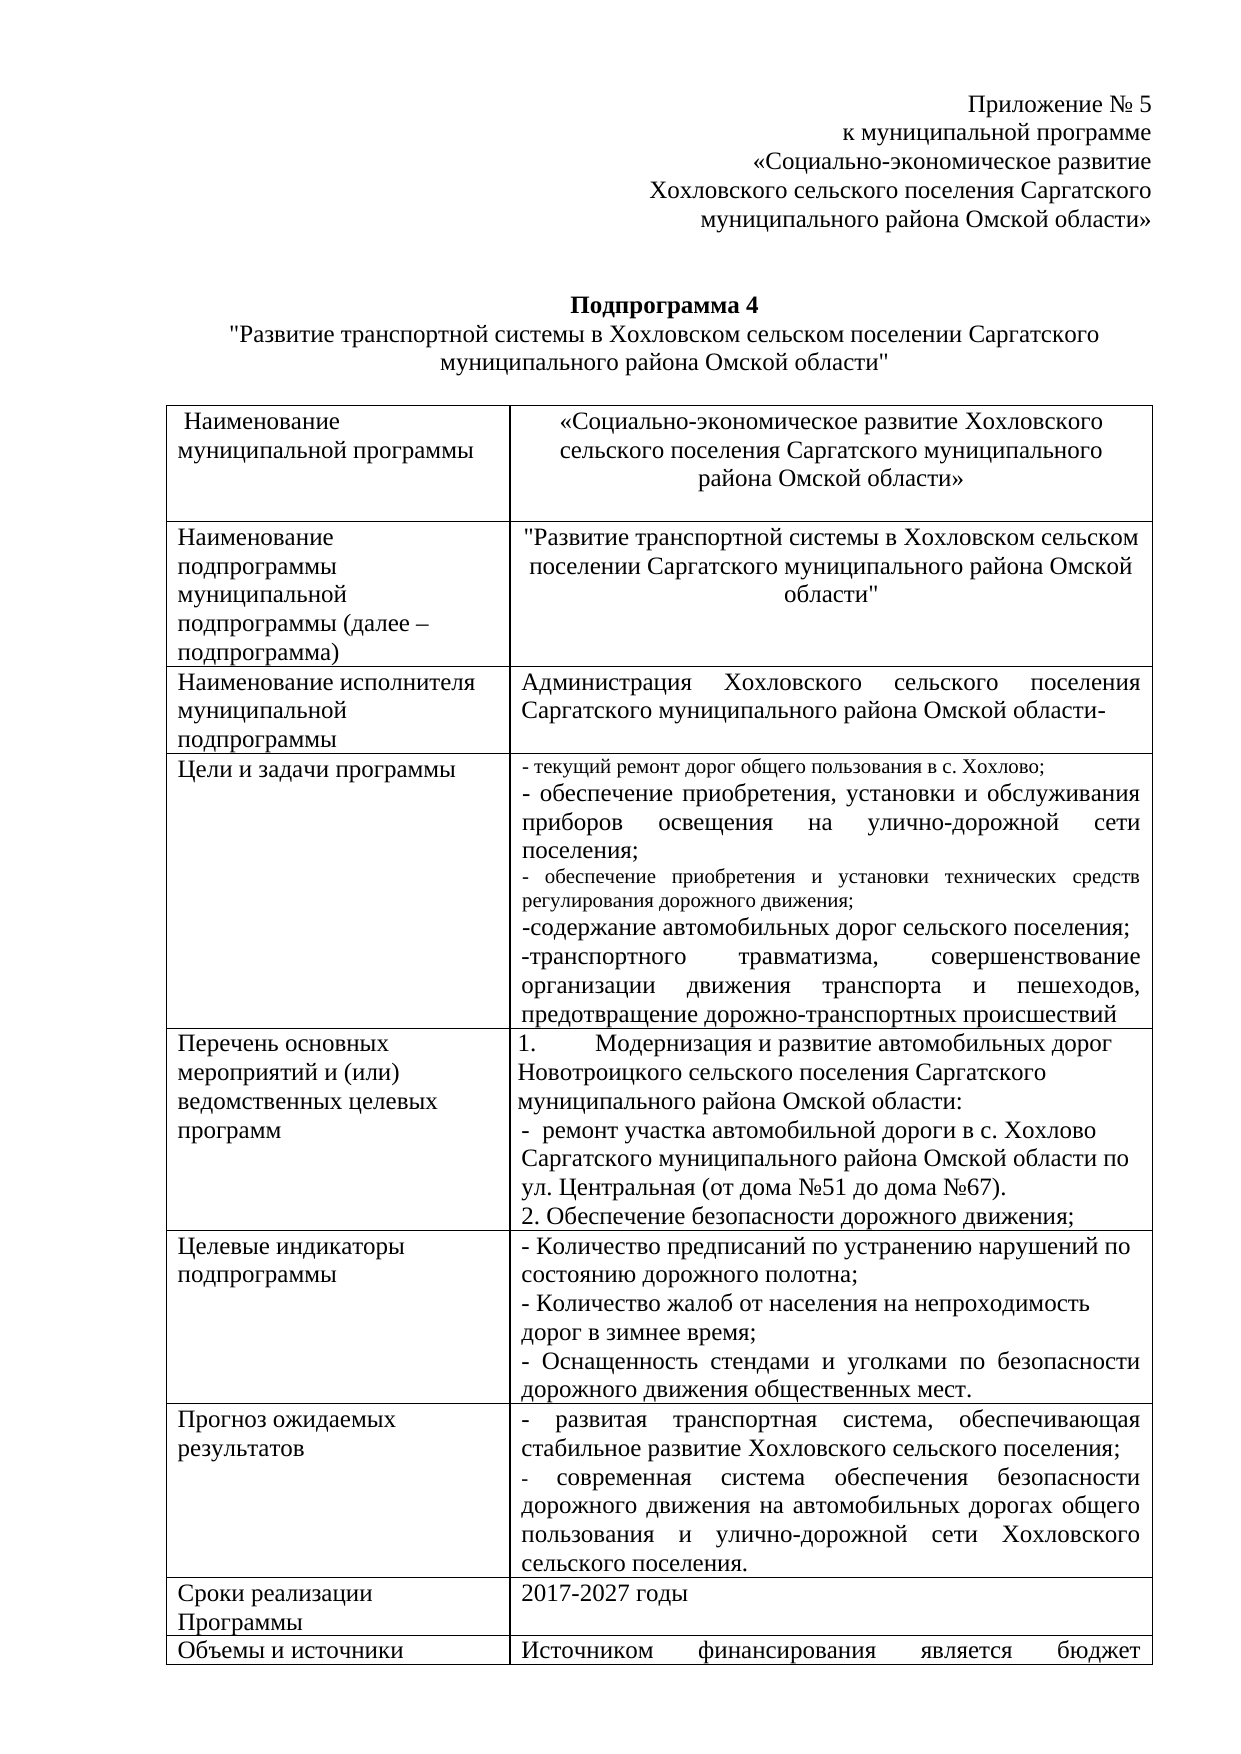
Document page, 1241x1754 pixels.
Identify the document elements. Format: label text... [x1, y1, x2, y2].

table_header «Социально-экономическое развитие Хохловского сельского поселения Саргатского муниципального района Омской области» [511, 406, 1152, 521]
table_cell Перечень основных мероприятий и (или) ведомственных целевых программ [167, 1029, 509, 1230]
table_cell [167, 1636, 509, 1664]
table_cell "Развитие транспортной системы в Хохловском сельском поселении Саргатского муниципального района Омской области" [511, 522, 1152, 666]
table_cell - развитая транспортная система, обеспечивающая стабильное развитие Хохловского сельского поселения; - современная система обеспечения безопасности дорожного движения на автомобильных дорогах общего пользования и улично-дорожной сети Хохловского сельского поселения. [511, 1404, 1152, 1577]
table_cell Наименование подпрограммы муниципальной подпрограммы (далее –подпрограмма) [167, 522, 509, 666]
table_cell Администрация Хохловского сельского поселения Саргатского муниципального района Омской области- [511, 667, 1152, 753]
table_header Наименование муниципальной программы [167, 406, 509, 521]
table_cell Прогноз ожидаемых результатов [167, 1404, 509, 1577]
text Подпрограмма 4 [177, 290, 1152, 319]
text «Социально-экономическое развитие Хохловского сельского поселения Саргатского [177, 146, 1152, 204]
table_cell Сроки реализации Программы [167, 1578, 509, 1635]
table_cell - Количество предписаний по устранению нарушений по состоянию дорожного полотна; - Количество жалоб от населения на непроходимость дорог в зимнее время; - Оснащенность стендами и уголками по безопасности дорожного движения общественных мест. [511, 1231, 1152, 1403]
table_cell Модернизация и развитие автомобильных дорог Новотроицкого сельского поселения Саргатского муниципального района Омской области: - ремонт участка автомобильной дороги в с. Хохлово Саргатского муниципального района Омской области по ул. Центральная (от дома №51 до дома №67). 2. Обеспечение безопасности дорожного движения; [511, 1029, 1152, 1230]
table_cell 2017-2027 годы [511, 1578, 1152, 1635]
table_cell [511, 1636, 1152, 1664]
table_cell - текущий ремонт дорог общего пользования в с. Хохлово; - обеспечение приобретения, установки и обслуживания приборов освещения на улично-дорожной сети поселения; - обеспечение приобретения и установки технических средств регулирования дорожного движения; -содержание автомобильных дорог сельского поселения; -транспортного травматизма, совершенствование организации движения транспорта и пешеходов, предотвращение дорожно-транспортных происшествий [511, 754, 1152, 1027]
table_cell Целевые индикаторы подпрограммы [167, 1231, 509, 1403]
table_cell Цели и задачи программы [167, 754, 509, 1027]
text Приложение № 5 [177, 89, 1152, 117]
text "Развитие транспортной системы в Хохловском сельском поселении Саргатского муниципального района Омской области" [177, 319, 1152, 376]
table_cell Наименование исполнителя муниципальной подпрограммы [167, 667, 509, 753]
text к муниципальной программе [177, 117, 1152, 146]
text муниципального района Омской области» [177, 204, 1152, 232]
